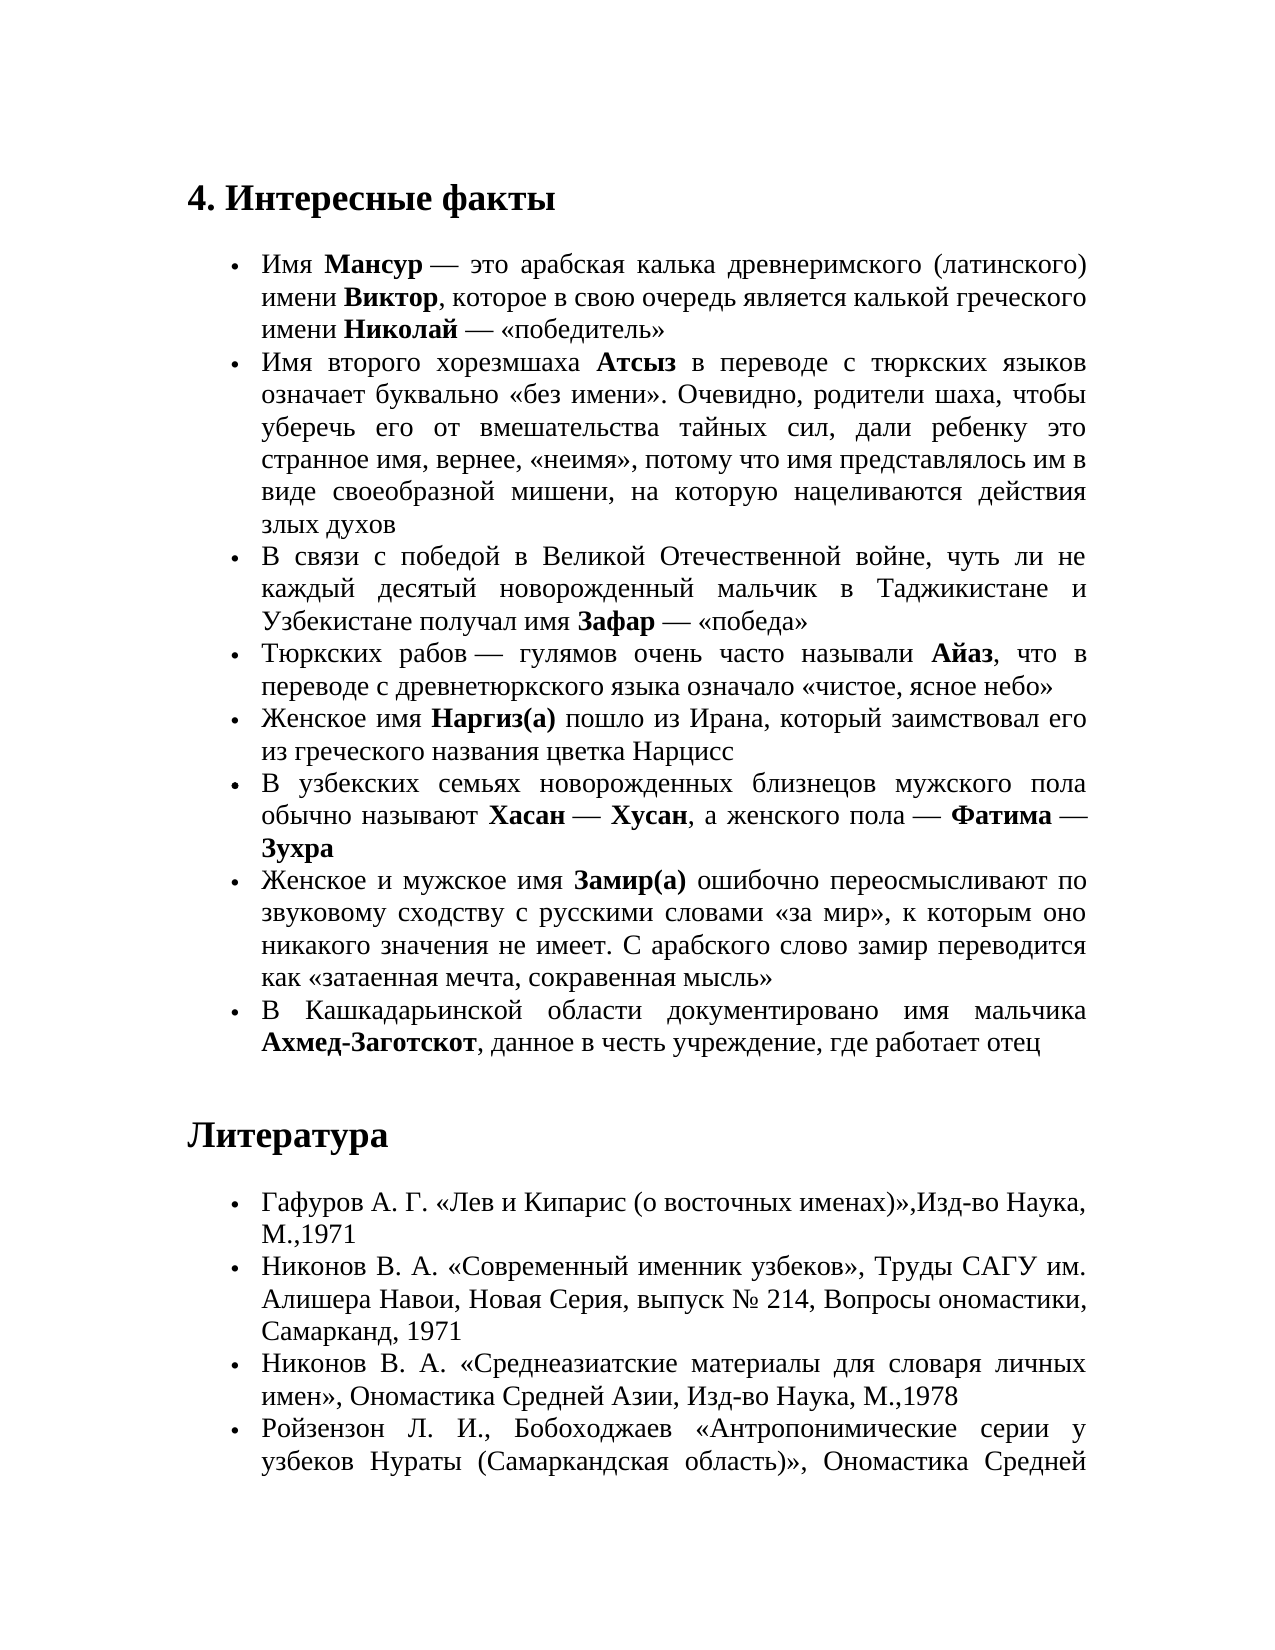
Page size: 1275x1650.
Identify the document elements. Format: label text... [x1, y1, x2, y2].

list Женское и мужское имя Замир(а) ошибочно переосмысливают по звуковому сходству с русскими словами «за мир», к которым оно никакого значения не имеет. С арабского слово замир переводится как «затаенная мечта, сокравенная мысль» [232, 863, 1087, 993]
list Имя Мансур — это арабская калька древнеримского (латинского) имени Виктор, которое в свою очередь является калькой греческого имени Николай — «победитель» [232, 248, 1087, 345]
list 4. Интересные факты [187, 175, 1087, 218]
list Литература [187, 1112, 1087, 1155]
list Никонов В. А. «Среднеазиатские материалы для словаря личных имен», Ономастика Средней Азии, Изд-во Наука, М.,1978 [232, 1347, 1087, 1411]
list Никонов В. А. «Современный именник узбеков», Труды САГУ им. Алишера Навои, Новая Серия, выпуск № 214, Вопросы ономастики, Самарканд, 1971 [232, 1249, 1087, 1347]
list Женское имя Наргиз(а) пошло из Ирана, который заимствовал его из греческого названия цветка Нарцисс [232, 701, 1087, 766]
list В Кашкадарьинской области документировано имя мальчика Ахмед-Заготскот, данное в честь учреждение, где работает отец [232, 993, 1087, 1057]
list Тюркских рабов — гулямов очень часто называли Айаз, что в переводе с древнетюркского языка означало «чистое, ясное небо» [232, 636, 1087, 701]
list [232, 1411, 1087, 1476]
list В связи с победой в Великой Отечественной войне, чуть ли не каждый десятый новорожденный мальчик в Таджикистане и Узбекистане получал имя Зафар — «победа» [232, 539, 1087, 636]
list В узбекских семьях новорожденных близнецов мужского пола обычно называют Хасан — Хусан, а женского пола — Фатима — Зухра [232, 766, 1087, 863]
list Имя второго хорезмшаха Атсыз в переводе с тюркских языков означает буквально «без имени». Очевидно, родители шаха, чтобы уберечь его от вмешательства тайных сил, дали ребенку это странное имя, вернее, «неимя», потому что имя представлялось им в виде своеобразной мишени, на которую нацеливаются действия злых духов [232, 345, 1087, 539]
list Гафуров А. Г. «Лев и Кипарис (о восточных именах)»,Изд-во Наука, М.,1971 [232, 1184, 1087, 1249]
